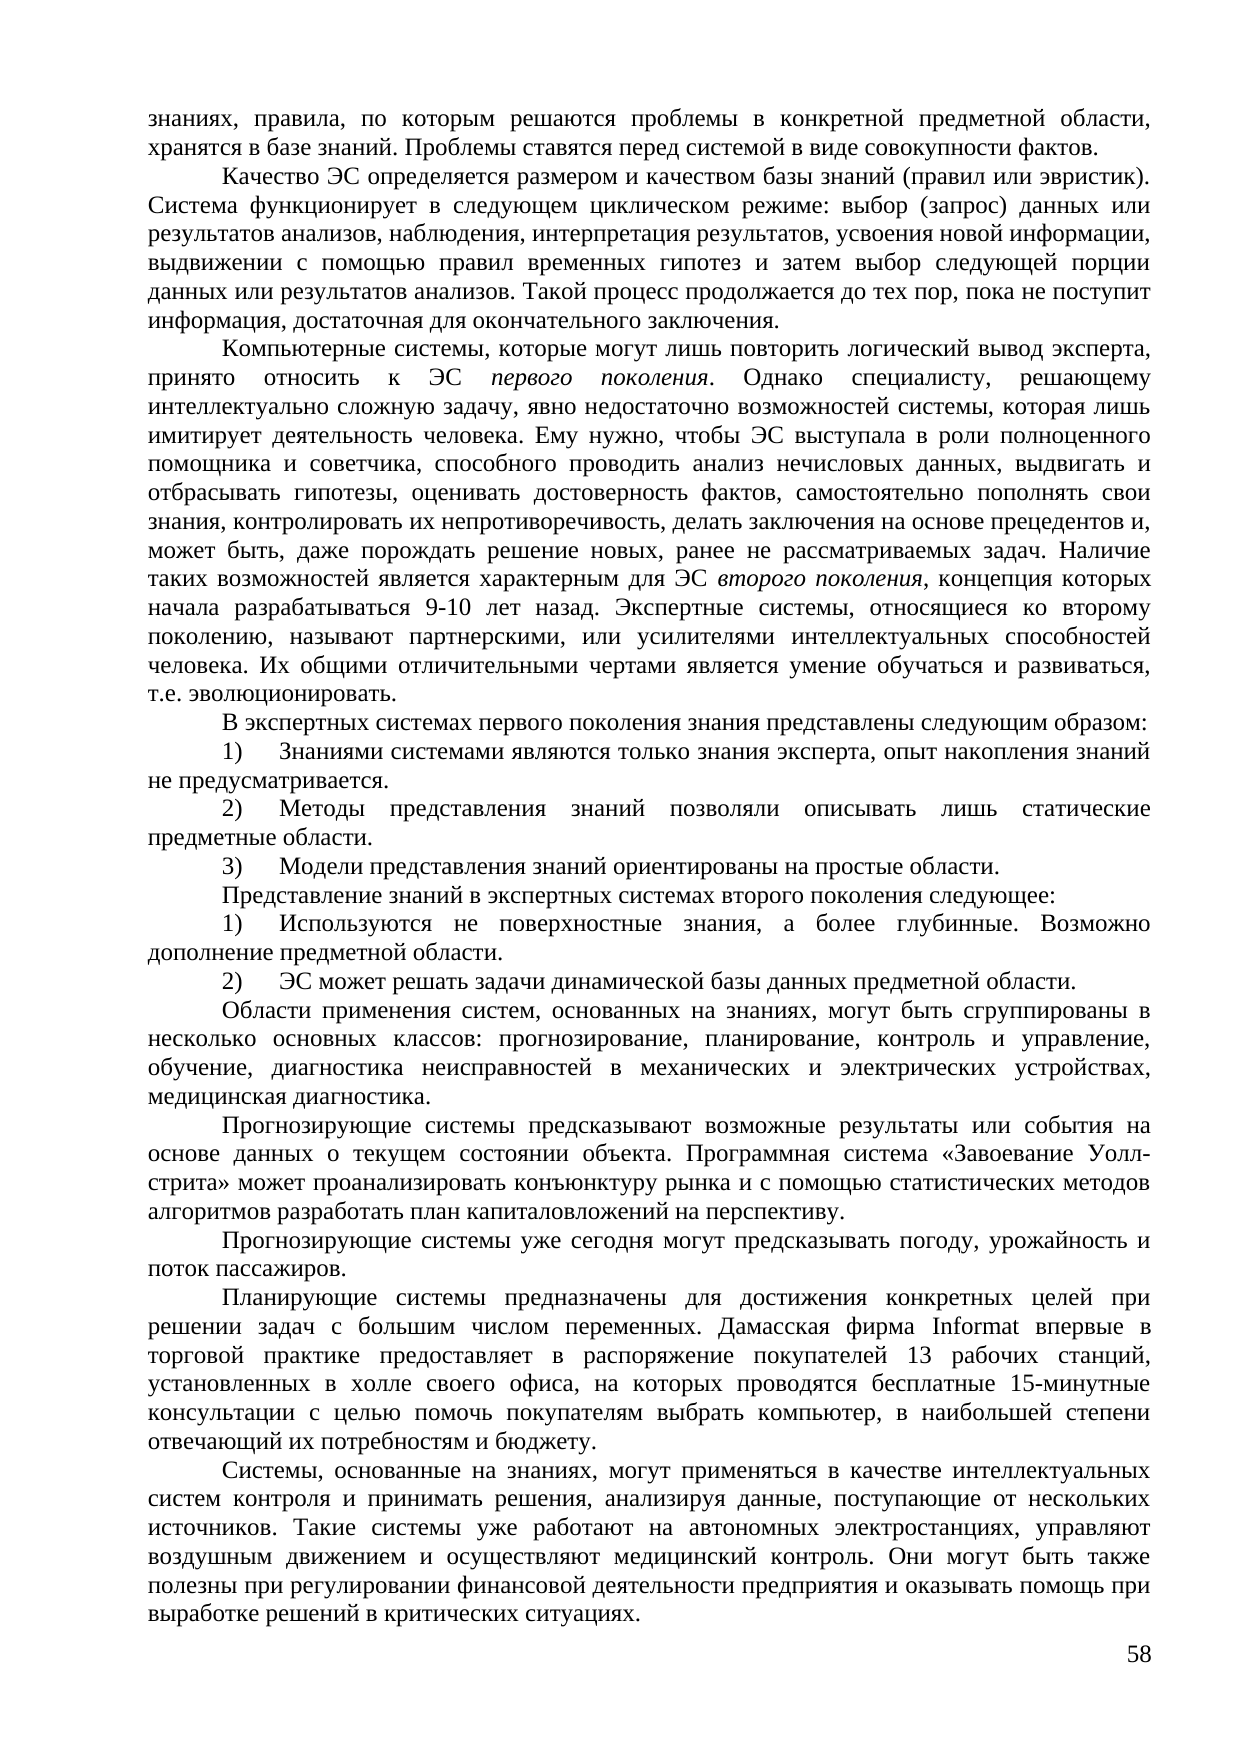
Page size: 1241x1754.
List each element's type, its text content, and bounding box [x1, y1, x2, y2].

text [148, 103, 1152, 161]
list Знаниями системами являются только знания эксперта, опыт накопления знаний не предусматривается. [148, 736, 1152, 793]
text Прогнозирующие системы уже сегодня могут предсказывать погоду, урожайность и поток пассажиров. [148, 1225, 1152, 1282]
text Компьютерные системы, которые могут лишь повторить логический вывод эксперта, принято относить к ЭС первого поколения. Однако специалисту, решающему интеллектуально сложную задачу, явно недостаточно возможностей системы, которая лишь имитирует деятельность человека. Ему нужно, чтобы ЭС выступала в роли полноценного помощника и советчика, способного проводить анализ нечисловых данных, выдвигать и отбрасывать гипотезы, оценивать достоверность фактов, самостоятельно пополнять свои знания, контролировать их непротиворечивость, делать заключения на основе прецедентов и, может быть, даже порождать решение новых, ранее не рассматриваемых задач. Наличие таких возможностей является характерным для ЭС второго поколения, концепция которых начала разрабатываться 9-10 лет назад. Экспертные системы, относящиеся ко второму поколению, называют партнерскими, или усилителями интеллектуальных способностей человека. Их общими отличительными чертами является умение обучаться и развиваться, т.е. эволюционировать. [148, 333, 1152, 707]
text Области применения систем, основанных на знаниях, могут быть сгруппированы в несколько основных классов: прогнозирование, планирование, контроль и управление, обучение, диагностика неисправностей в механических и электрических устройствах, медицинская диагностика. [148, 995, 1152, 1110]
list ЭС может решать задачи динамической базы данных предметной области. [148, 966, 1152, 995]
list Используются не поверхностные знания, а более глубинные. Возможно дополнение предметной области. [148, 908, 1152, 966]
text Системы, основанные на знаниях, могут применяться в качестве интеллектуальных систем контроля и принимать решения, анализируя данные, поступающие от нескольких источников. Такие системы уже работают на автономных электростанциях, управляют воздушным движением и осуществляют медицинский контроль. Они могут быть также полезны при регулировании финансовой деятельности предприятия и оказывать помощь при выработке решений в критических ситуациях. [148, 1455, 1152, 1627]
text Планирующие системы предназначены для достижения конкретных целей при решении задач с большим числом переменных. Дамасская фирма Informat впервые в торговой практике предоставляет в распоряжение покупателей 13 рабочих станций, установленных в холле своего офиса, на которых проводятся бесплатные 15-минутные консультации с целью помочь покупателям выбрать компьютер, в наибольшей степени отвечающий их потребностям и бюджету. [148, 1282, 1152, 1455]
text Прогнозирующие системы предсказывают возможные результаты или события на основе данных о текущем состоянии объекта. Программная система «Завоевание Уолл-стрита» может проанализировать конъюнктуру рынка и с помощью статистических методов алгоритмов разработать план капиталовложений на перспективу. [148, 1110, 1152, 1225]
text Представление знаний в экспертных системах второго поколения следующее: [148, 880, 1152, 908]
text Качество ЭС определяется размером и качеством базы знаний (правил или эвристик). Система функционирует в следующем циклическом режиме: выбор (запрос) данных или результатов анализов, наблюдения, интерпретация результатов, усвоения новой информации, выдвижении с помощью правил временных гипотез и затем выбор следующей порции данных или результатов анализов. Такой процесс продолжается до тех пор, пока не поступит информация, достаточная для окончательного заключения. [148, 161, 1152, 333]
text В экспертных системах первого поколения знания представлены следующим образом: [148, 707, 1152, 736]
list Методы представления знаний позволяли описывать лишь статические предметные области. [148, 793, 1152, 851]
list Модели представления знаний ориентированы на простые области. [148, 851, 1152, 880]
